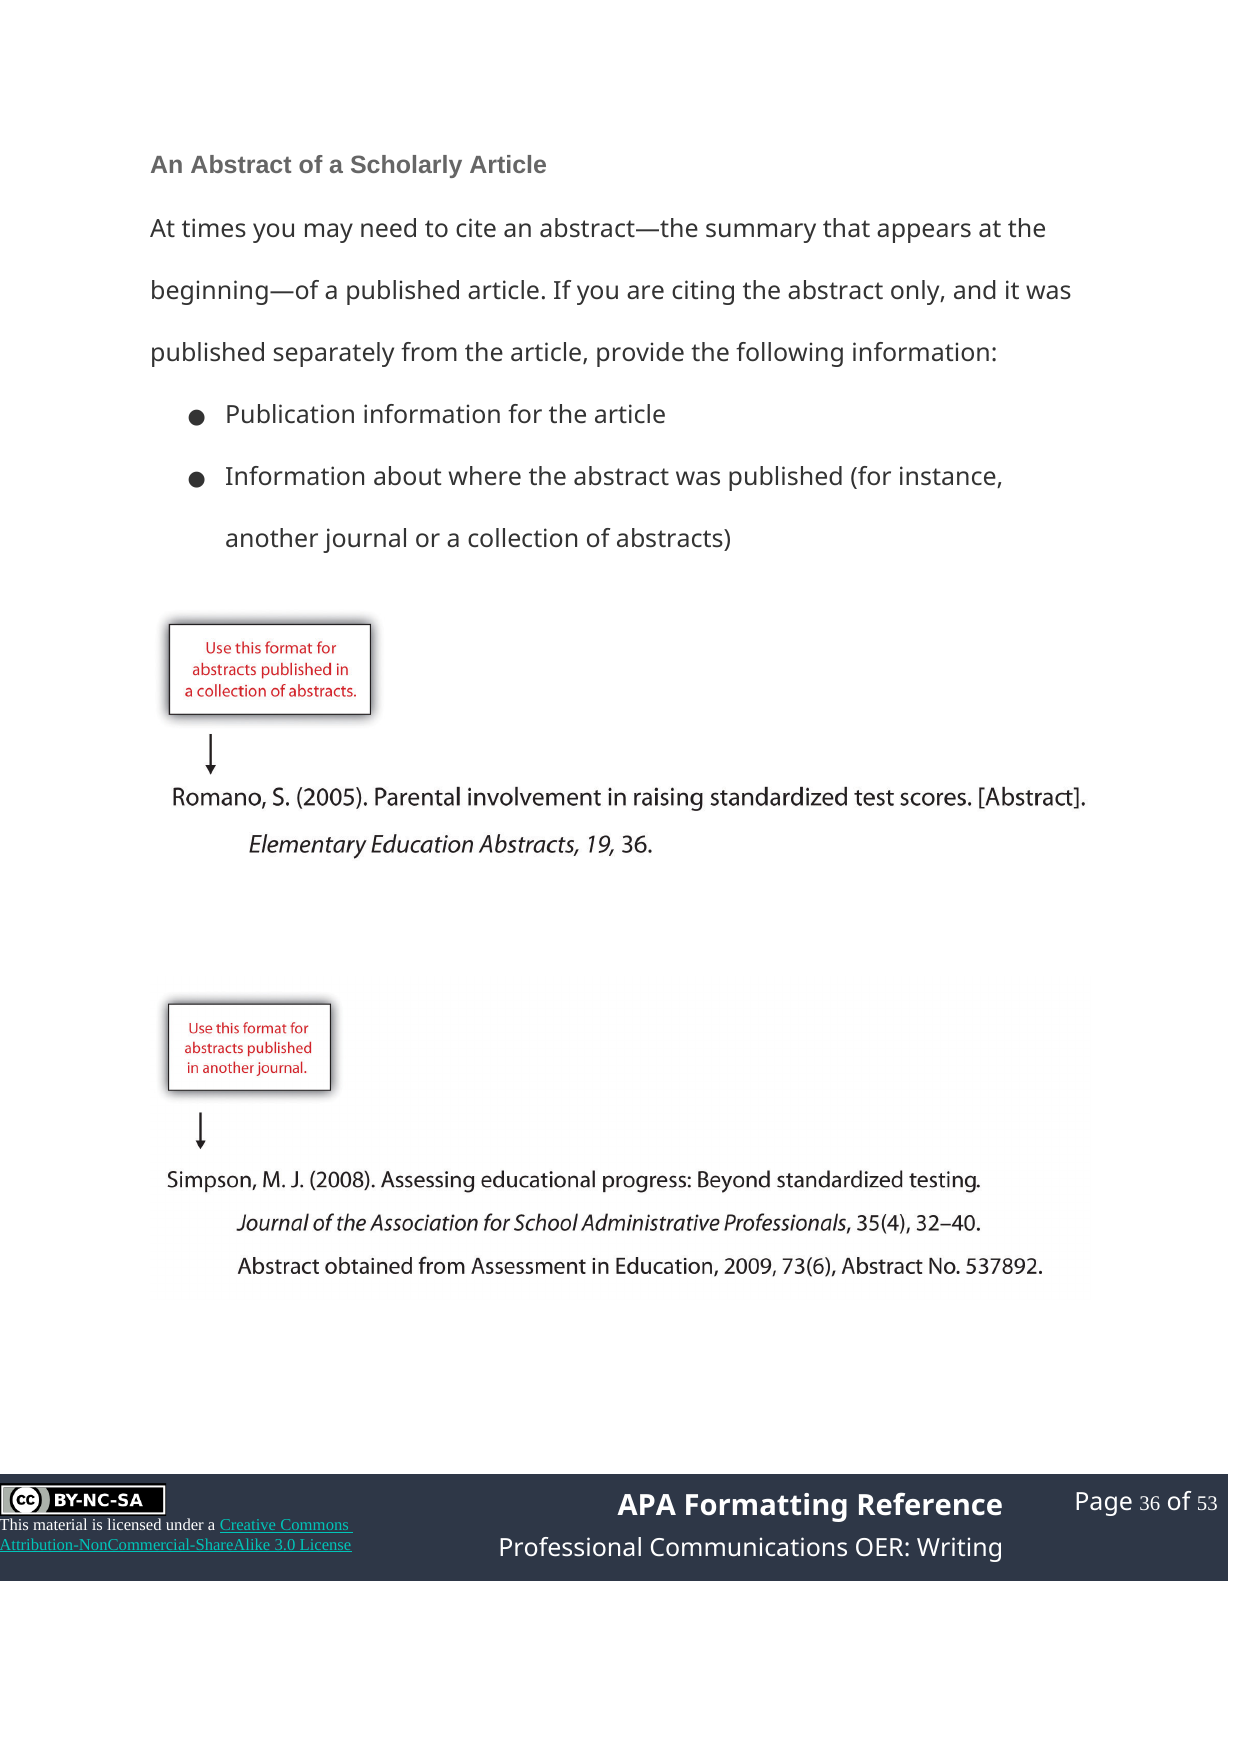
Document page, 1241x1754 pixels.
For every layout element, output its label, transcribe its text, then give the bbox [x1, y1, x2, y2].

picture [150, 976, 1091, 1300]
text At times you may need to cite an abstract—the summary that appears at the beginning—of a published article. If you are citing the abstract only, and it was published separately from the article, provide the following information: [150, 211, 1090, 369]
picture [150, 605, 1091, 906]
list Information about where the abstract was published (for instance, another journal or a collection of abstracts) [187, 458, 1090, 554]
list Publication information for the article [187, 397, 1090, 431]
subtitle An Abstract of a Scholarly Article [150, 150, 1090, 179]
picture [0, 1483, 167, 1516]
